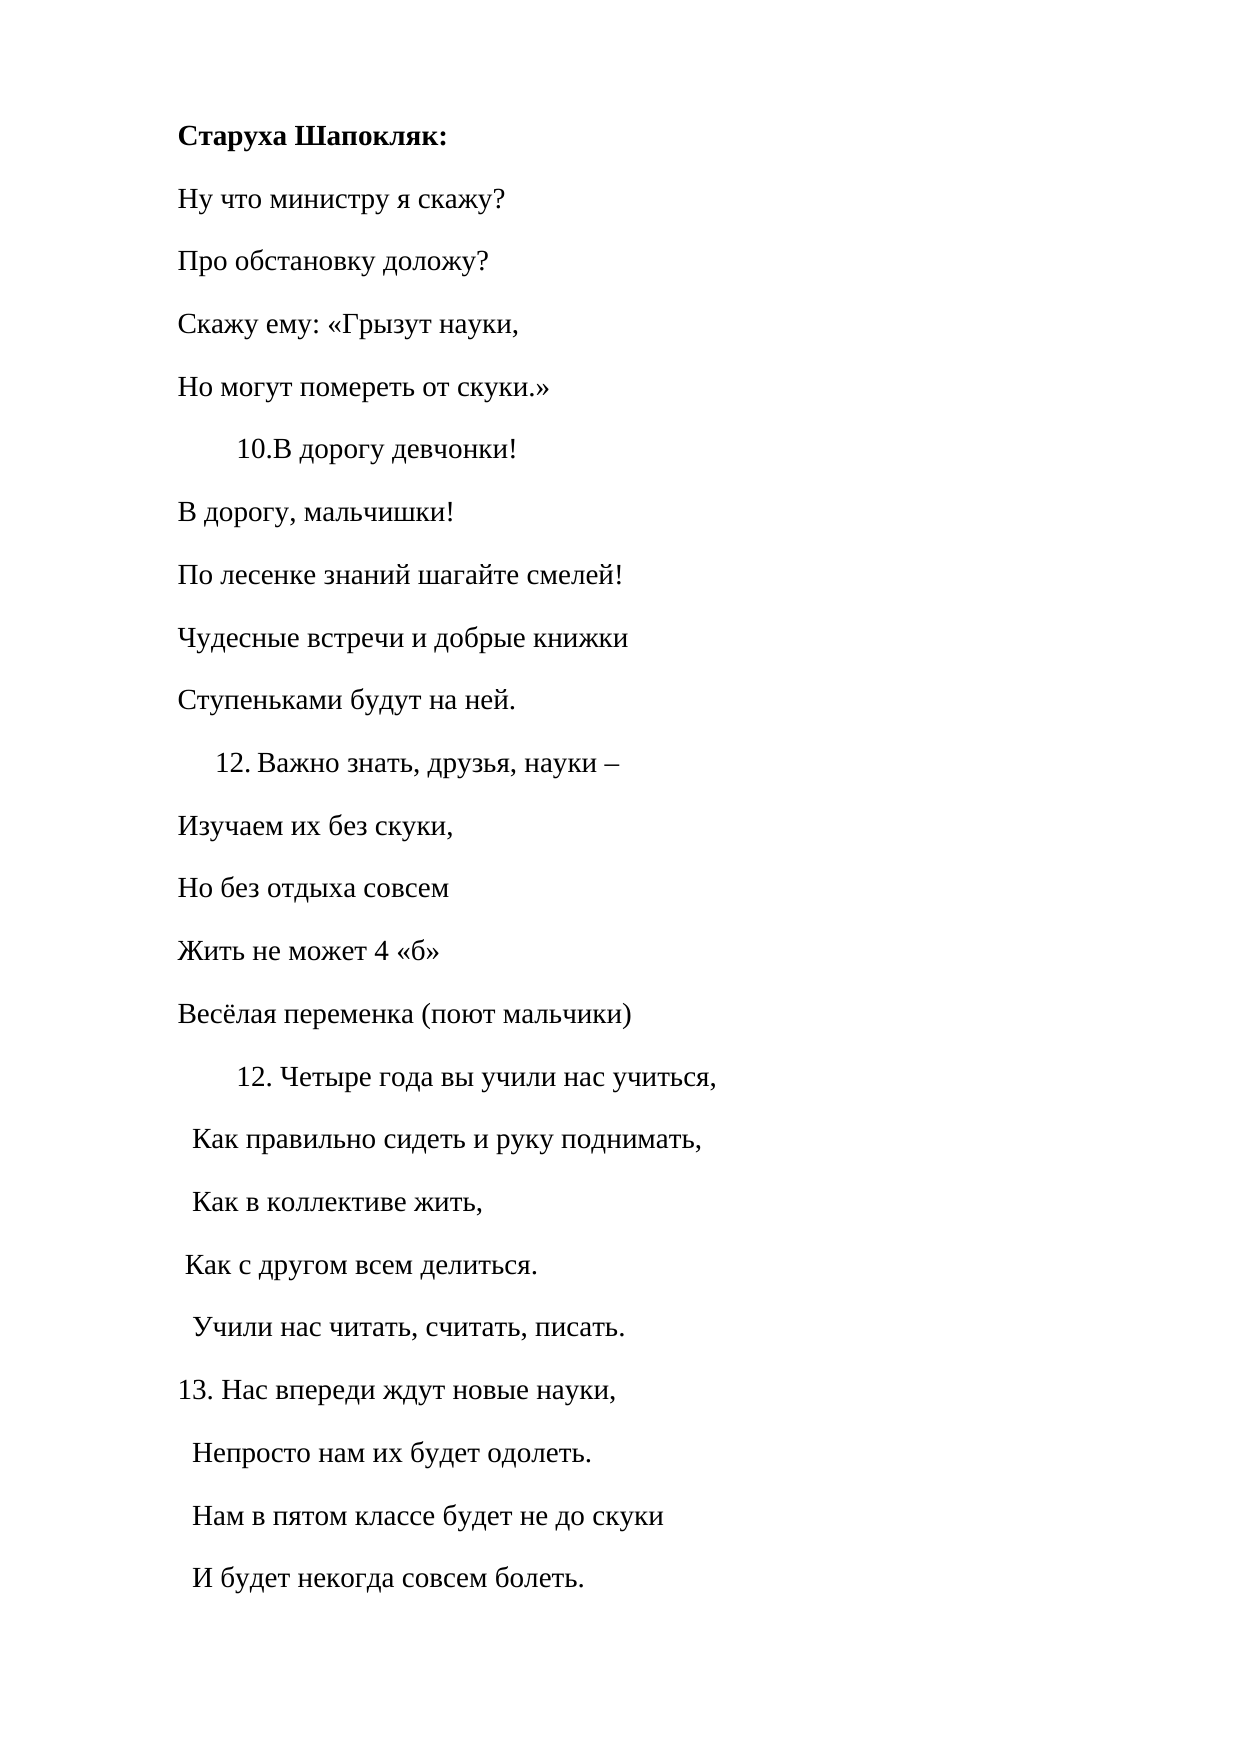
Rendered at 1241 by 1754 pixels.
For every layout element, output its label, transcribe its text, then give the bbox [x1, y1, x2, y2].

text Нам в пятом классе будет не до скуки [177, 1498, 1152, 1531]
text Учили нас читать, считать, писать. [177, 1309, 1152, 1343]
text Как в коллективе жить, [177, 1184, 1152, 1218]
text Непросто нам их будет одолеть. [177, 1435, 1152, 1468]
text В дорогу, мальчишки! [177, 494, 1152, 528]
list Важно знать, друзья, науки – [215, 745, 1152, 779]
text Изучаем их без скуки, [177, 808, 1152, 841]
text Но без отдыха совсем [177, 871, 1152, 904]
text 12. Четыре года вы учили нас учиться, [236, 1059, 1152, 1092]
text Как с другом всем делиться. [177, 1247, 1152, 1280]
text Про обстановку доложу? [177, 243, 1152, 277]
text По лесенке знаний шагайте смелей! [177, 557, 1152, 591]
text Весёлая переменка (поют мальчики) [177, 996, 1152, 1029]
text Жить не может 4 «б» [177, 933, 1152, 967]
text Скажу ему: «Грызут науки, [177, 306, 1152, 340]
text 10.В дорогу девчонки! [236, 432, 1152, 465]
text Ну что министру я скажу? [177, 181, 1152, 214]
text Чудесные встречи и добрые книжки [177, 620, 1152, 653]
text Но могут помереть от скуки.» [177, 369, 1152, 402]
text Как правильно сидеть и руку поднимать, [177, 1121, 1152, 1155]
text Старуха Шапокляк: [177, 118, 1152, 152]
text И будет некогда совсем болеть. [177, 1560, 1152, 1594]
text 13. Нас впереди ждут новые науки, [177, 1372, 1152, 1406]
text Ступеньками будут на ней. [177, 682, 1152, 716]
